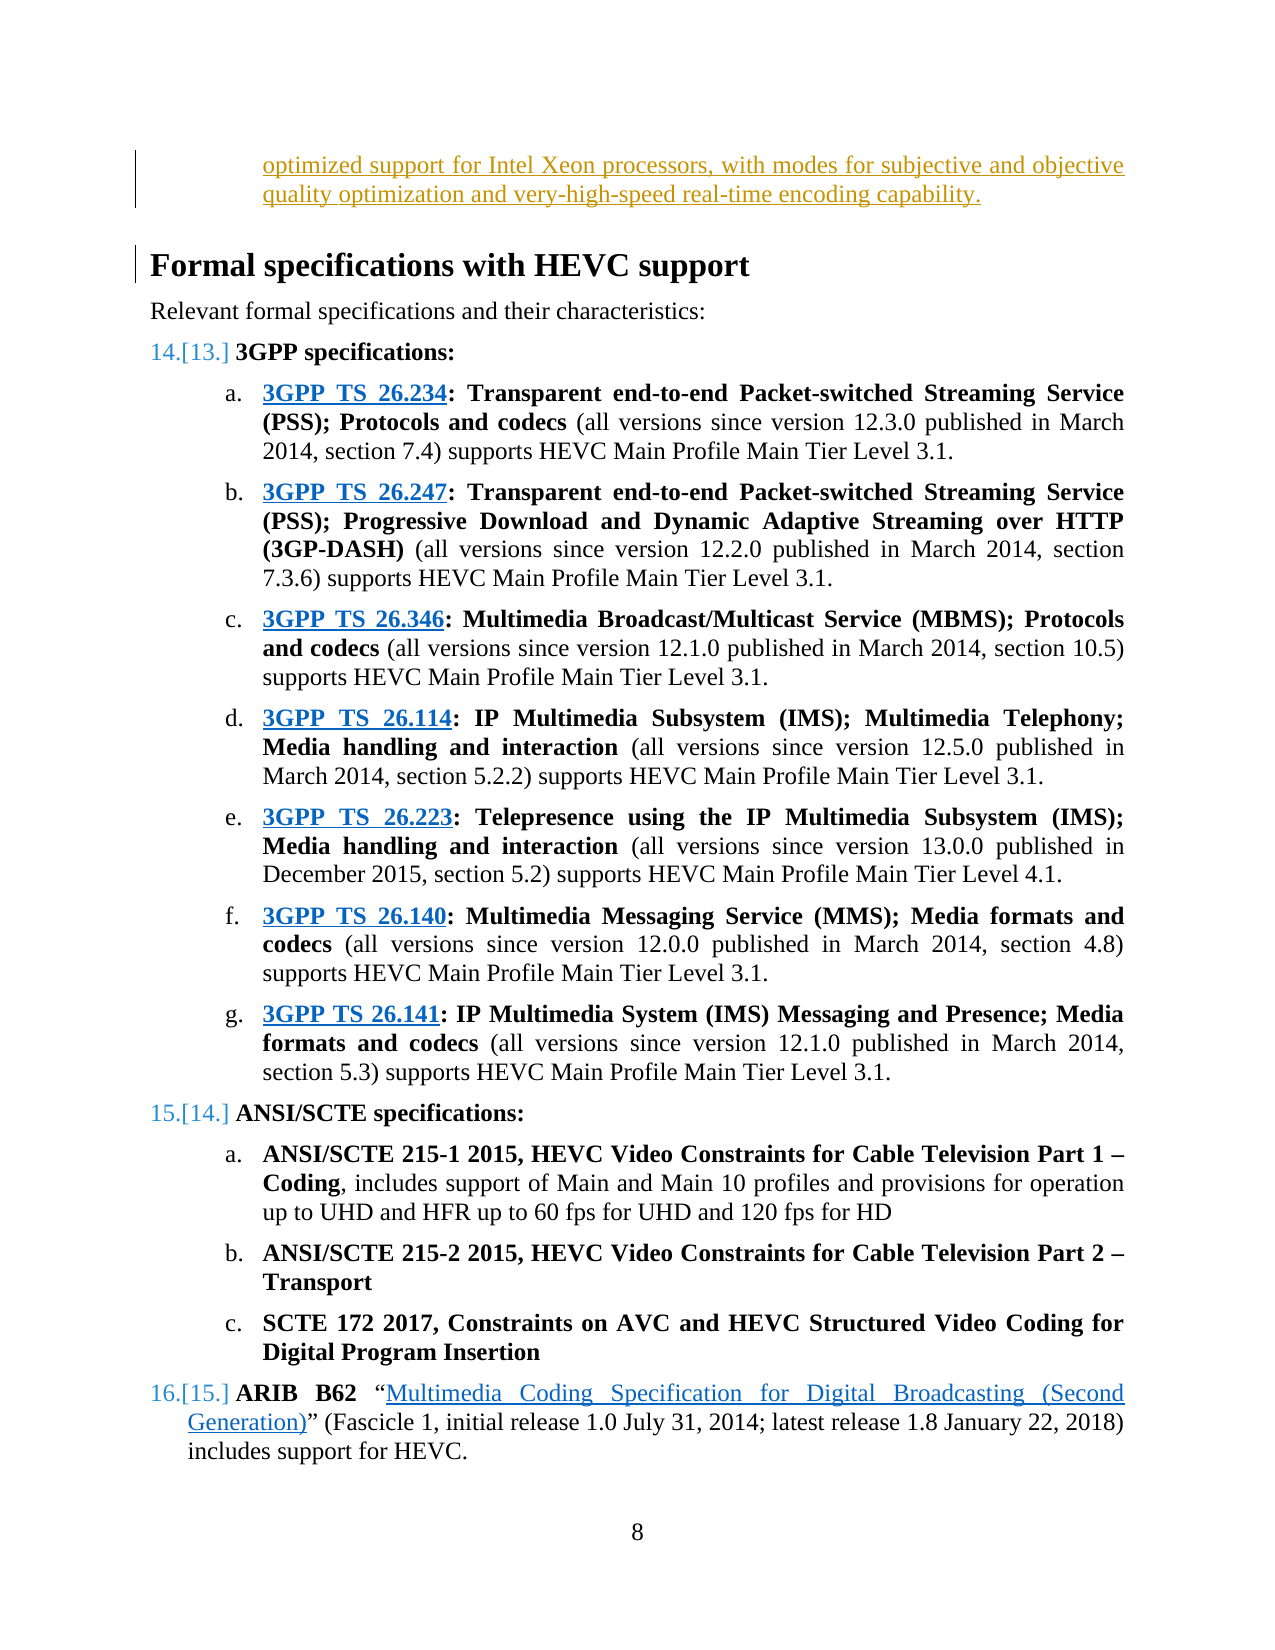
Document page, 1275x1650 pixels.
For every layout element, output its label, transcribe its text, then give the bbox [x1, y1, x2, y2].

list 3GPP TS 26.140: Multimedia Messaging Service (MMS); Media formats and codecs (all versions since version 12.0.0 published in March 2014, section 4.8) supports HEVC Main Profile Main Tier Level 3.1. [225, 901, 1125, 987]
list [112] [225, 150, 1125, 207]
list 3GPP specifications: [150, 337, 1125, 366]
list 3GPP TS 26.223: Telepresence using the IP Multimedia Subsystem (IMS); Media handling and interaction (all versions since version 13.0.0 published in December 2015, section 5.2) supports HEVC Main Profile Main Tier Level 4.1. [225, 802, 1125, 888]
text Formal specifications with HEVC support [150, 245, 1125, 283]
text Relevant formal specifications and their characteristics: [150, 296, 1125, 324]
list SCTE 172 2017, Constraints on AVC and HEVC Structured Video Coding for Digital Program Insertion [225, 1308, 1125, 1366]
list 3GPP TS 26.346: Multimedia Broadcast/Multicast Service (MBMS); Protocols and codecs (all versions since version 12.1.0 published in March 2014, section 10.5) supports HEVC Main Profile Main Tier Level 3.1. [225, 604, 1125, 691]
list ARIB B62 “Multimedia Coding Specification for Digital Broadcasting (Second Generation)” (Fascicle 1, initial release 1.0 July 31, 2014; latest release 1.8 January 22, 2018) includes support for HEVC. [150, 1378, 1125, 1464]
list 3GPP TS 26.114: IP Multimedia Subsystem (IMS); Multimedia Telephony; Media handling and interaction (all versions since version 12.5.0 published in March 2014, section 5.2.2) supports HEVC Main Profile Main Tier Level 3.1. [225, 703, 1125, 789]
list ANSI/SCTE specifications: [150, 1098, 1125, 1127]
list ANSI/SCTE 215-1 2015, HEVC Video Constraints for Cable Television Part 1 – Coding, includes support of Main and Main 10 profiles and provisions for operation up to UHD and HFR up to 60 fps for UHD and 120 fps for HD [225, 1139, 1125, 1226]
list 3GPP TS 26.141: IP Multimedia System (IMS) Messaging and Presence; Media formats and codecs (all versions since version 12.1.0 published in March 2014, section 5.3) supports HEVC Main Profile Main Tier Level 3.1. [225, 999, 1125, 1086]
list 3GPP TS 26.234: Transparent end-to-end Packet-switched Streaming Service (PSS); Protocols and codecs (all versions since version 12.3.0 published in March 2014, section 7.4) supports HEVC Main Profile Main Tier Level 3.1. [225, 378, 1125, 464]
list 3GPP TS 26.247: Transparent end-to-end Packet-switched Streaming Service (PSS); Progressive Download and Dynamic Adaptive Streaming over HTTP (3GP-DASH) (all versions since version 12.2.0 published in March 2014, section 7.3.6) supports HEVC Main Profile Main Tier Level 3.1. [225, 477, 1125, 592]
list ANSI/SCTE 215-2 2015, HEVC Video Constraints for Cable Television Part 2 – Transport [225, 1238, 1125, 1296]
